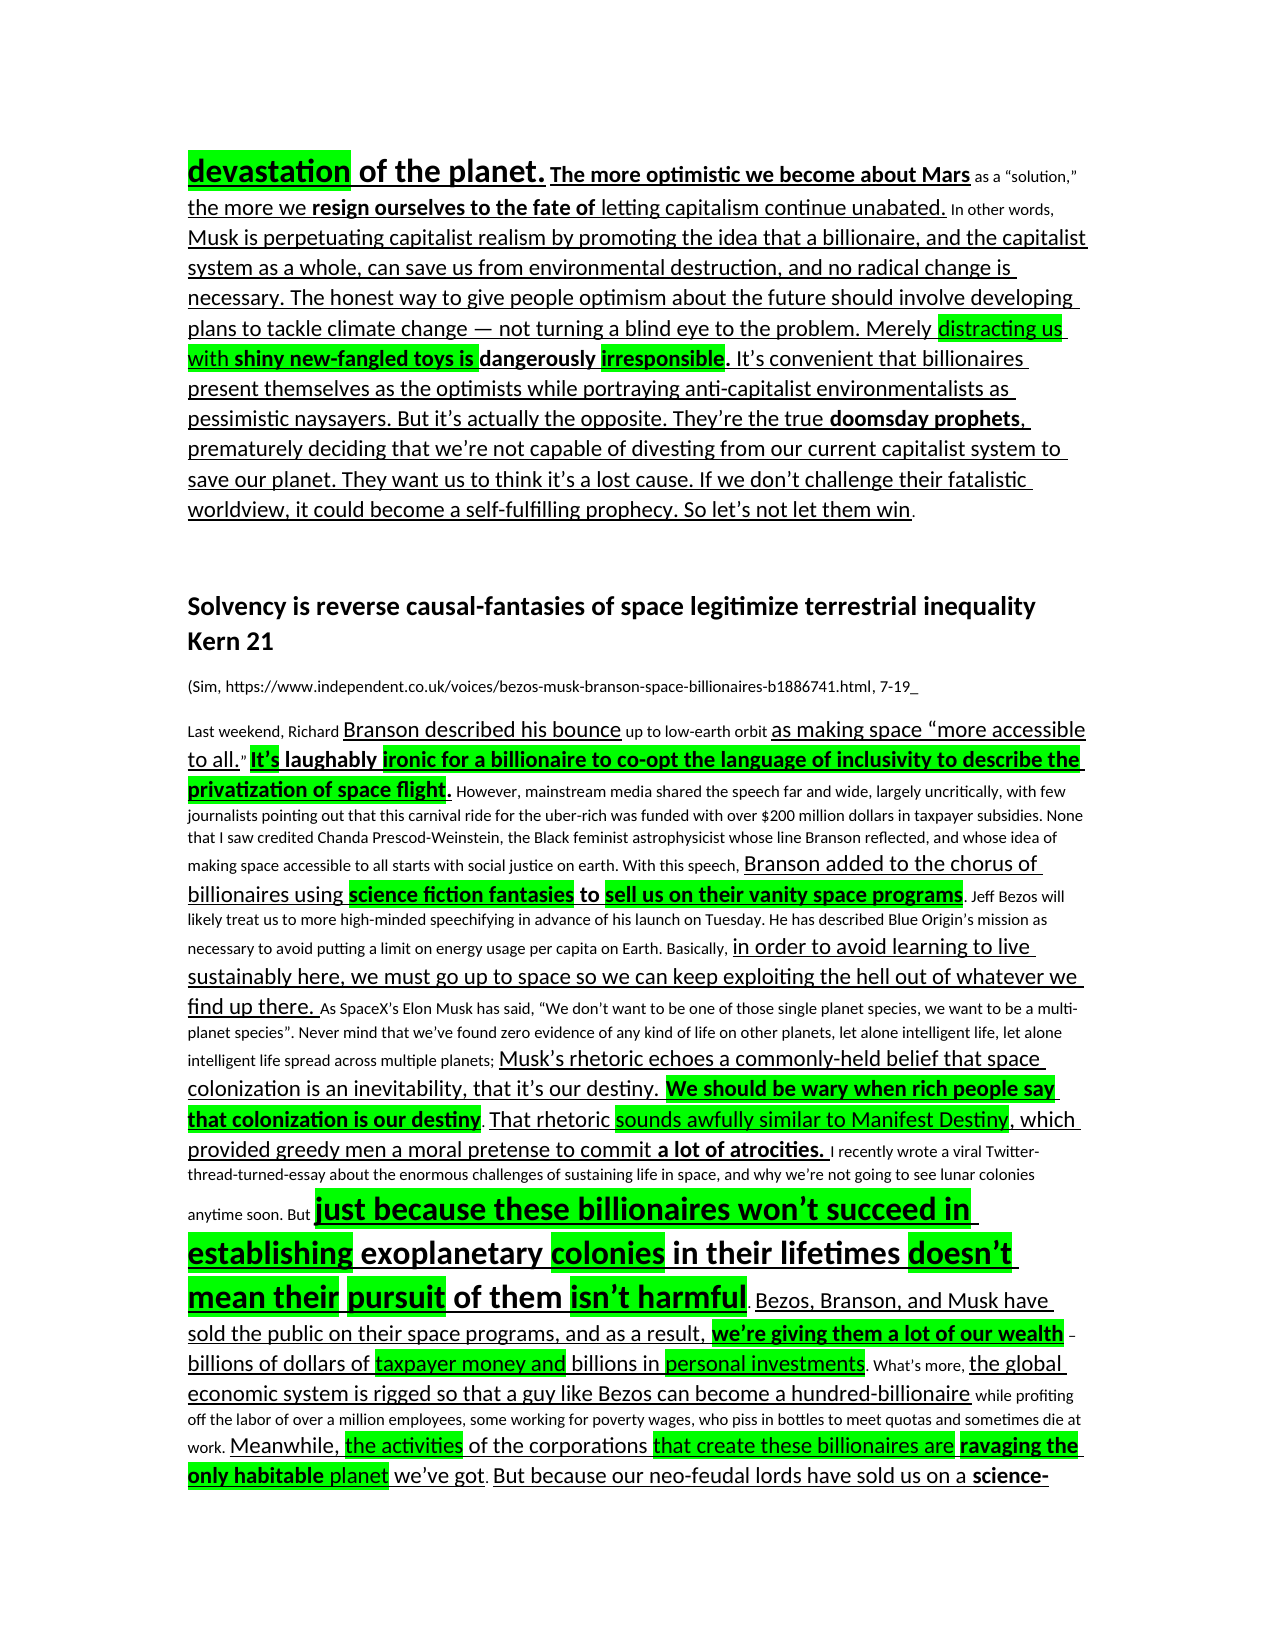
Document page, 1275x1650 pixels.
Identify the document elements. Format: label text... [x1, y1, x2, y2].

text (Sim, https://www.independent.co.uk/voices/bezos-musk-branson-space-billionaires-b1886741.html, 7-19_ [187, 677, 1087, 697]
subtitle Solvency is reverse causal-fantasies of space legitimize terrestrial inequality [187, 589, 1087, 622]
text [187, 715, 1087, 1490]
text Kern 21 [187, 624, 1087, 657]
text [187, 150, 1087, 247]
